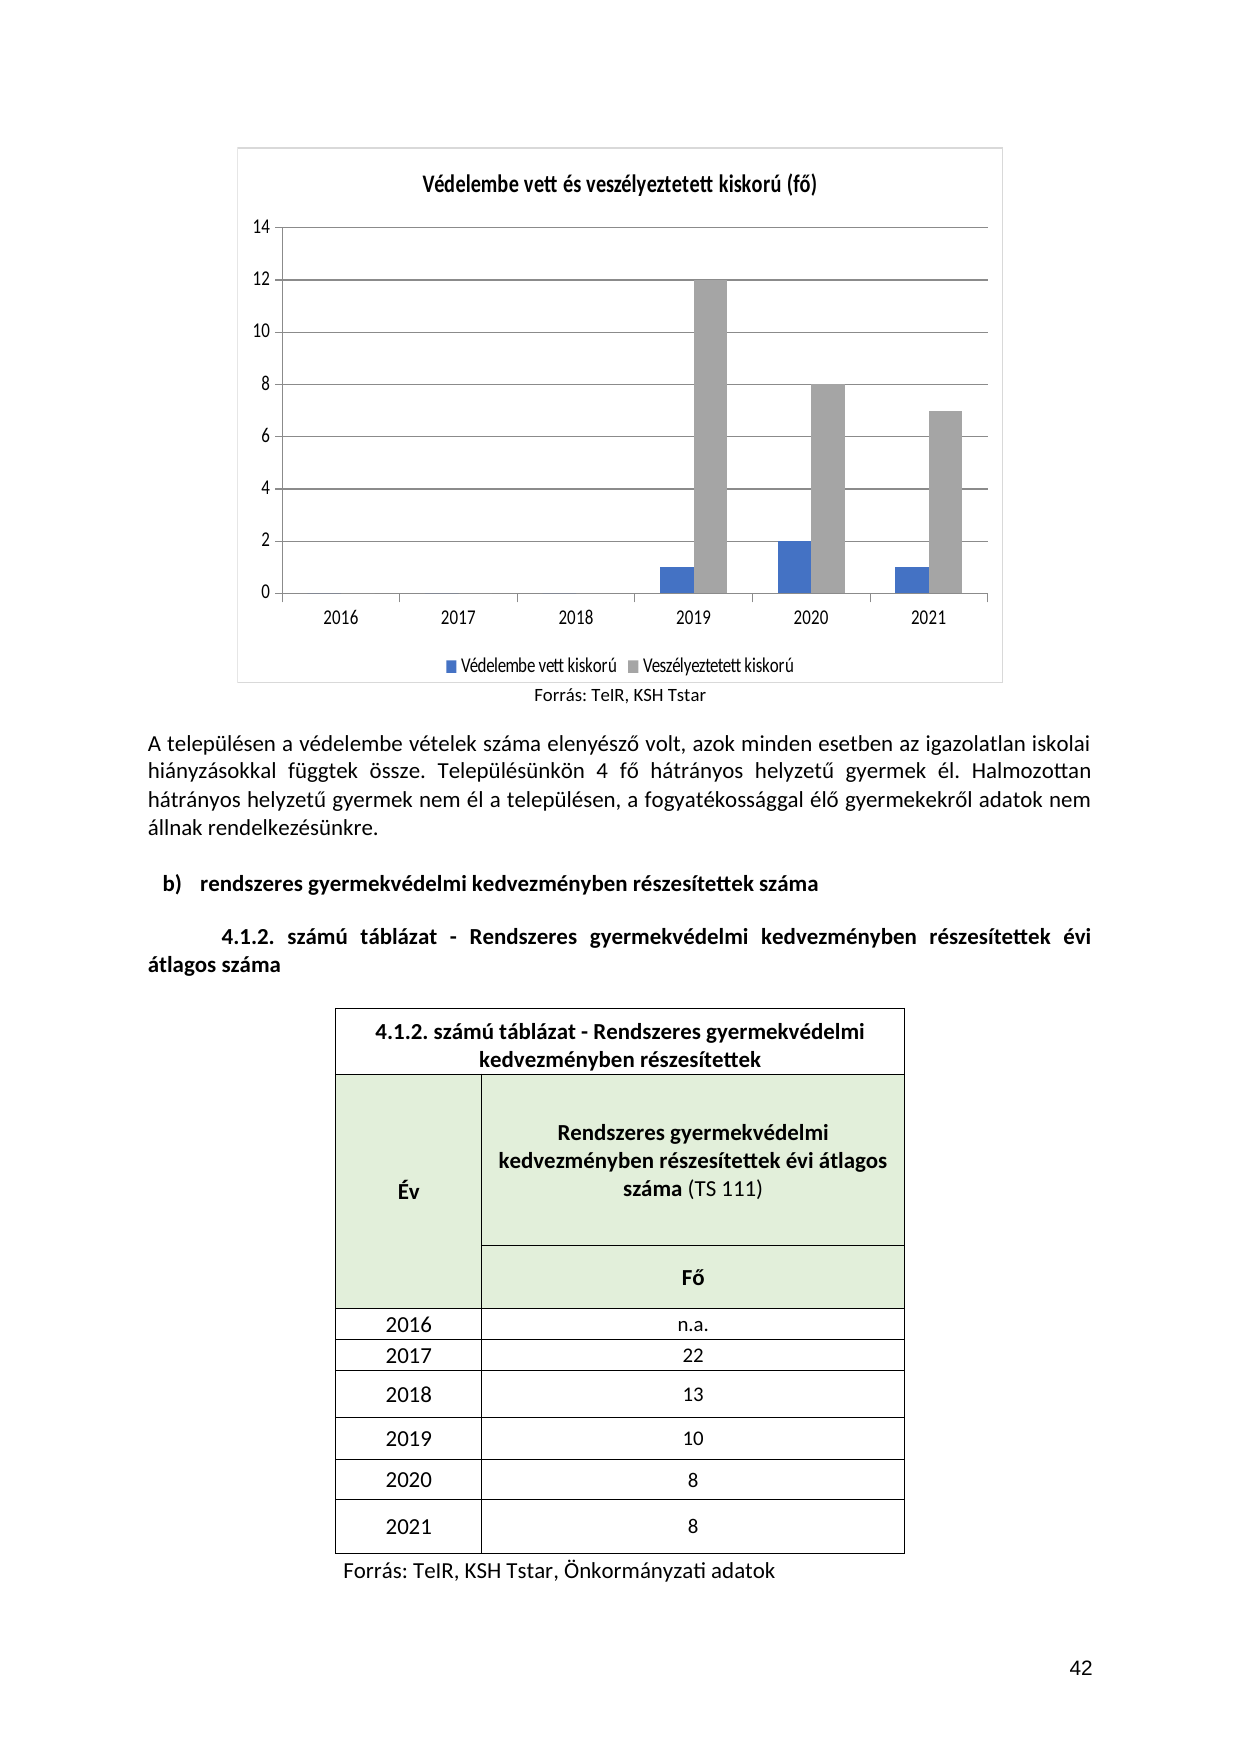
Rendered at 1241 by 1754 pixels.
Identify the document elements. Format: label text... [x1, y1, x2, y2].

table_cell 2019 [336, 1418, 481, 1459]
table_cell Év [336, 1075, 481, 1308]
table_cell 10 [482, 1418, 904, 1459]
table_cell 22 [482, 1340, 904, 1370]
table_cell 13 [482, 1371, 904, 1417]
text A településen a védelembe vételek száma elenyésző volt, azok minden esetben az igazolatlan iskolai hiányzásokkal függtek össze. Településünkön 4 fő hátrányos helyzetű gyermek él. Halmozottan hátrányos helyzetű gyermek nem él a településen, a fogyatékossággal élő gyermekekről adatok nem állnak rendelkezésünkre. [148, 729, 1093, 841]
table_cell Rendszeres gyermekvédelmi kedvezményben részesítettek évi átlagos száma (TS 111) [482, 1075, 904, 1245]
table_cell n.a. [482, 1309, 904, 1339]
table_cell 8 [482, 1460, 904, 1499]
table_cell 2016 [336, 1309, 481, 1339]
table_cell 8 [482, 1500, 904, 1552]
table_cell Fő [482, 1246, 904, 1308]
table_header 4.1.2. számú táblázat - Rendszeres gyermekvédelmi kedvezményben részesítettek [336, 1009, 904, 1073]
text 4.1.2. számú táblázat - Rendszeres gyermekvédelmi kedvezményben részesítettek évi átlagos száma [148, 922, 1093, 978]
table_cell 2021 [336, 1500, 481, 1552]
table_cell Forrás: TeIR, KSH Tstar, Önkormányzati adatok [336, 1554, 904, 1584]
table_cell 2020 [336, 1460, 481, 1499]
list rendszeres gyermekvédelmi kedvezményben részesítettek száma [162, 869, 1093, 897]
table_cell 2018 [336, 1371, 481, 1417]
table_cell 2017 [336, 1340, 481, 1370]
text Forrás: TeIR, KSH Tstar [148, 683, 1093, 706]
